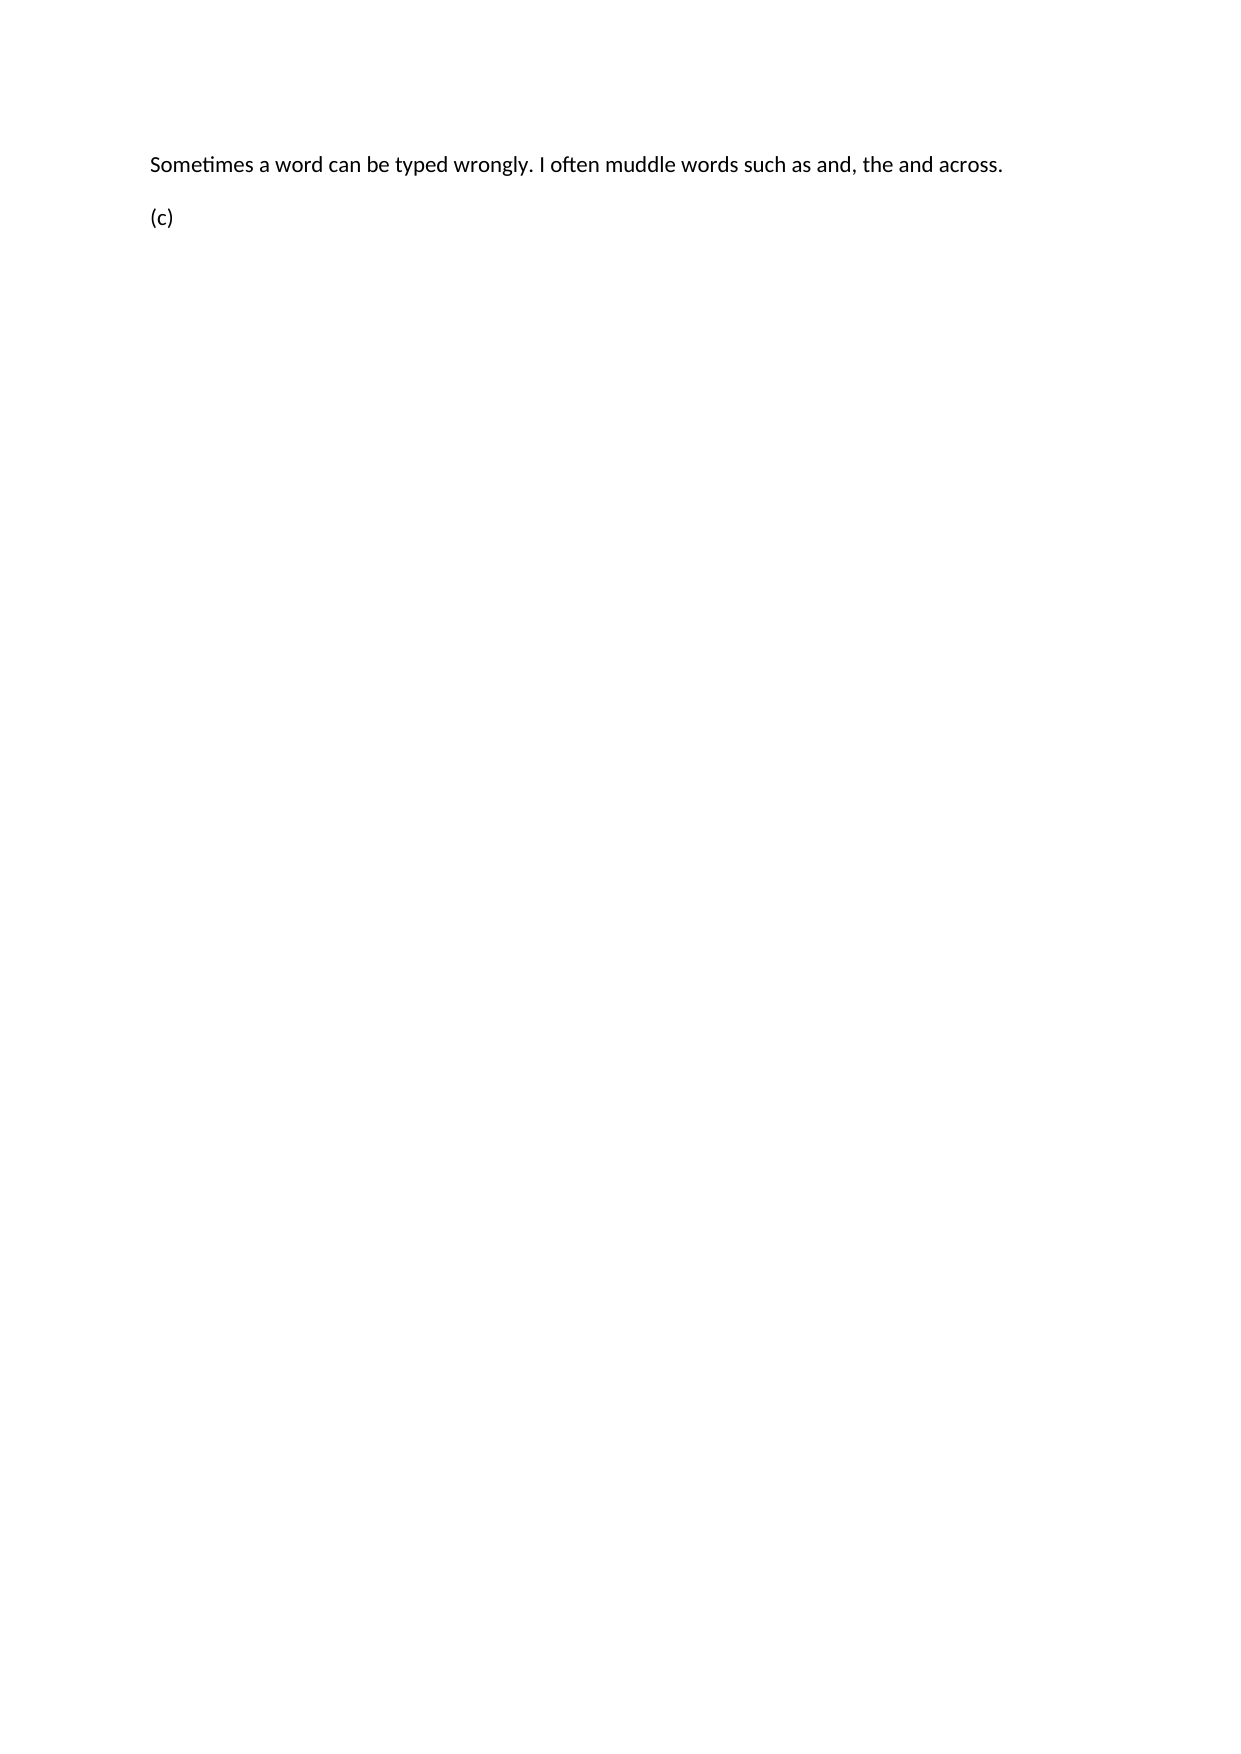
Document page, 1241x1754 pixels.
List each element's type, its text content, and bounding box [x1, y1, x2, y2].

text Sometimes a word can be typed wrongly. I often muddle words such as and, the and across. [150, 150, 1090, 178]
text (c) [150, 203, 1090, 231]
